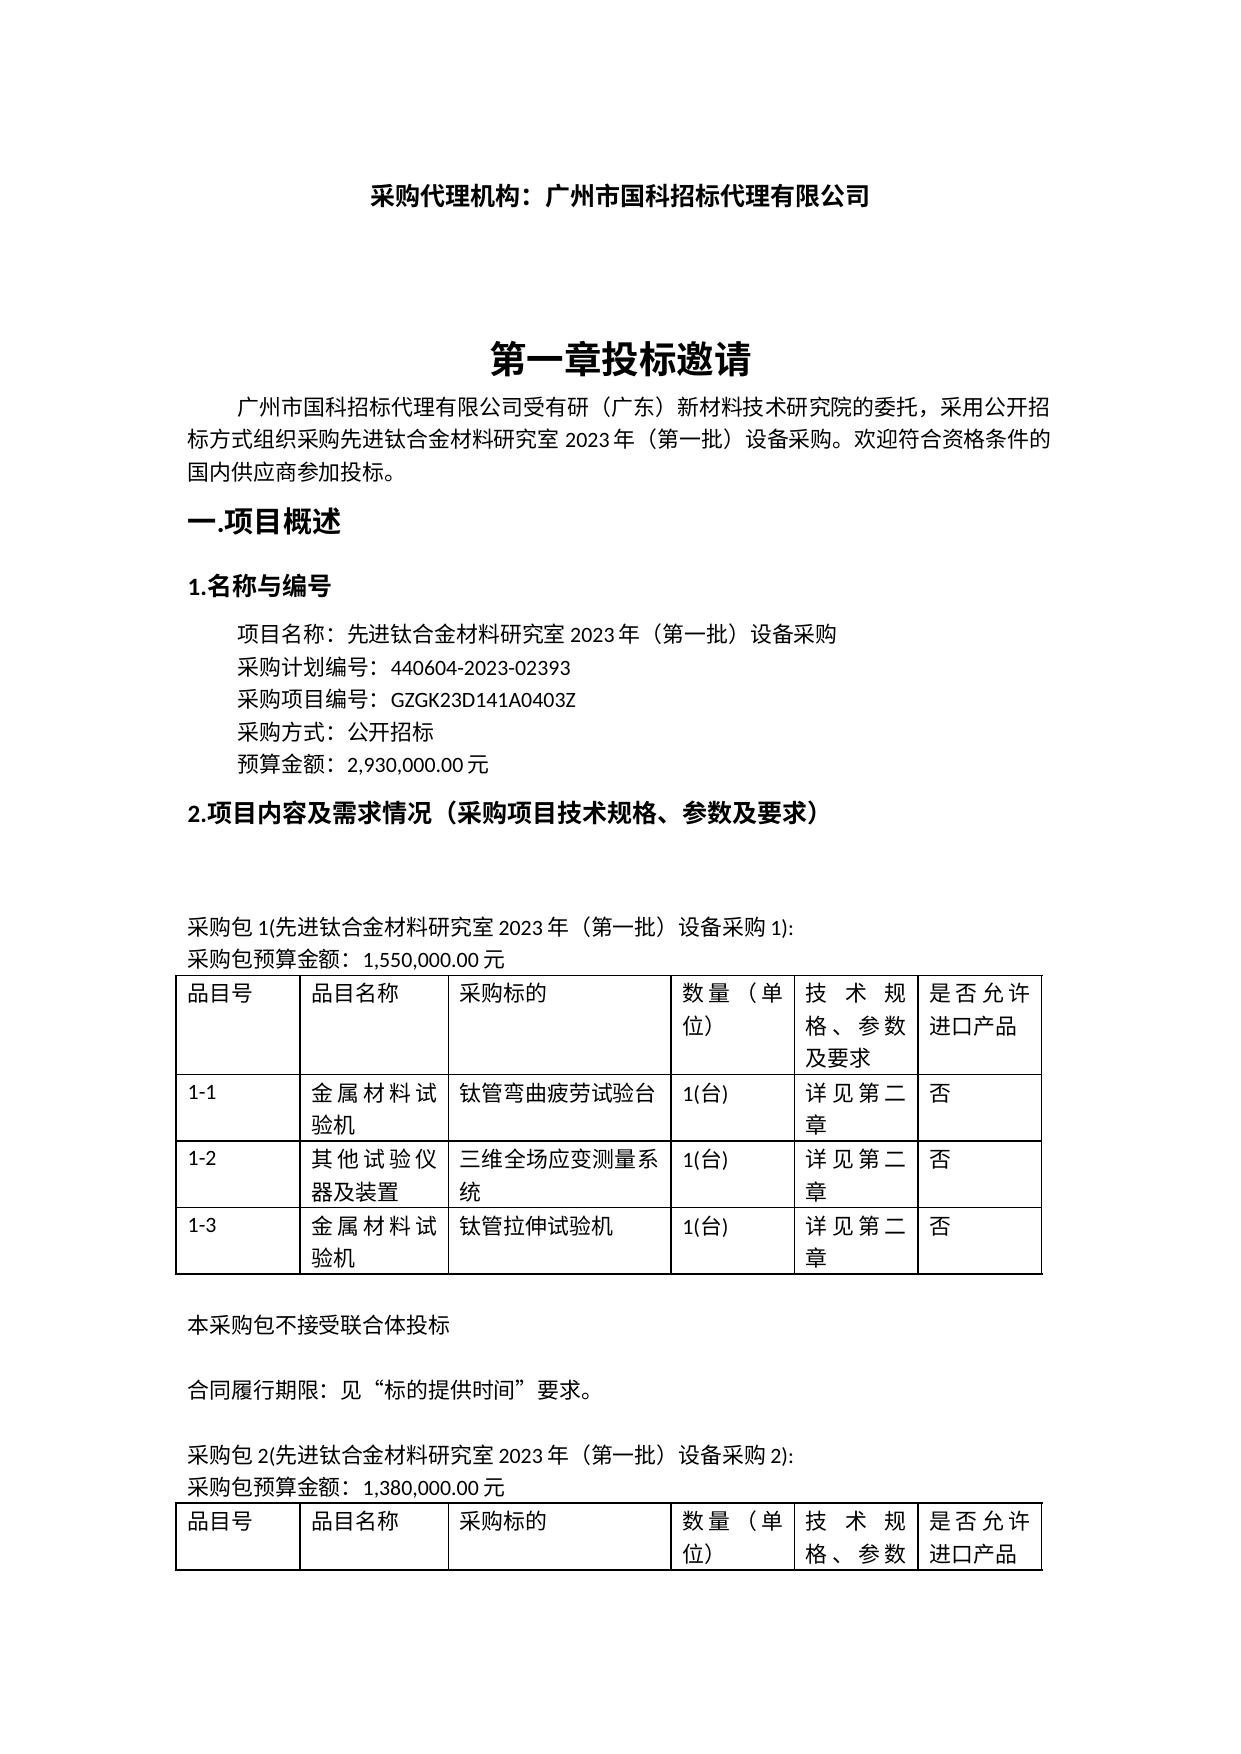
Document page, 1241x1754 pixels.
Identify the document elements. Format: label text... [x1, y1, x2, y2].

table_cell 1(台) [672, 1208, 794, 1273]
table_cell 1(台) [672, 1075, 794, 1140]
table_cell 1(台) [672, 1142, 794, 1207]
table_cell 金属材料试验机 [301, 1208, 448, 1273]
table_header 数量（单位） [672, 976, 794, 1073]
table_cell 否 [919, 1075, 1041, 1140]
table_cell 否 [919, 1142, 1041, 1207]
table_cell 详见第二章 [795, 1208, 917, 1273]
table_header 品目号 [177, 1504, 299, 1569]
table_header 是否允许进口产品 [919, 976, 1041, 1073]
table_cell 1-2 [177, 1142, 299, 1207]
table_cell 否 [919, 1208, 1041, 1273]
text 采购包2(先进钛合金材料研究室2023年（第一批）设备采购2): [187, 1437, 1053, 1470]
text 本采购包不接受联合体投标 [187, 1307, 1053, 1340]
table_cell 1-1 [177, 1075, 299, 1140]
text 2.项目内容及需求情况（采购项目技术规格、参数及要求） [187, 779, 1053, 844]
table_header 是否允许进口产品 [919, 1504, 1041, 1569]
table_cell 1-3 [177, 1208, 299, 1273]
text 采购方式：公开招标 [187, 714, 1053, 747]
text 采购计划编号：440604-2023-02393 [187, 649, 1053, 682]
text 采购包1(先进钛合金材料研究室2023年（第一批）设备采购1): [187, 909, 1053, 942]
table_header 技术规格、参数及要求 [795, 1504, 917, 1569]
table_cell 详见第二章 [795, 1075, 917, 1140]
text 项目名称：先进钛合金材料研究室2023年（第一批）设备采购 [187, 617, 1053, 649]
text 采购项目编号：GZGK23D141A0403Z [187, 682, 1053, 714]
text 采购包预算金额：1,380,000.00元 [187, 1470, 1053, 1502]
text 采购代理机构：广州市国科招标代理有限公司 [187, 162, 1053, 227]
text 广州市国科招标代理有限公司受有研（广东）新材料技术研究院的委托，采用公开招标方式组织采购先进钛合金材料研究室2023年（第一批）设备采购。欢迎符合资格条件的国内供应商参加投标。 [187, 389, 1053, 487]
table_cell 详见第二章 [795, 1142, 917, 1207]
table_header 品目名称 [301, 1504, 448, 1569]
table_cell 钛管拉伸试验机 [449, 1208, 670, 1273]
text 采购包预算金额：1,550,000.00元 [187, 942, 1053, 974]
table_cell 金属材料试验机 [301, 1075, 448, 1140]
table_header 采购标的 [449, 1504, 670, 1569]
table_cell 其他试验仪器及装置 [301, 1142, 448, 1207]
text 一.项目概述 [187, 487, 1053, 552]
table_header 品目名称 [301, 976, 448, 1073]
text 1.名称与编号 [187, 552, 1053, 617]
text 预算金额：2,930,000.00元 [187, 747, 1053, 779]
table_header 采购标的 [449, 976, 670, 1073]
table_header 品目号 [177, 976, 299, 1073]
text 合同履行期限：见“标的提供时间”要求。 [187, 1372, 1053, 1405]
table_header 数量（单位） [672, 1504, 794, 1569]
table_cell 三维全场应变测量系统 [449, 1142, 670, 1207]
text 第一章投标邀请 [187, 324, 1053, 389]
table_header 技术规格、参数及要求 [795, 976, 917, 1073]
table_cell 钛管弯曲疲劳试验台 [449, 1075, 670, 1140]
